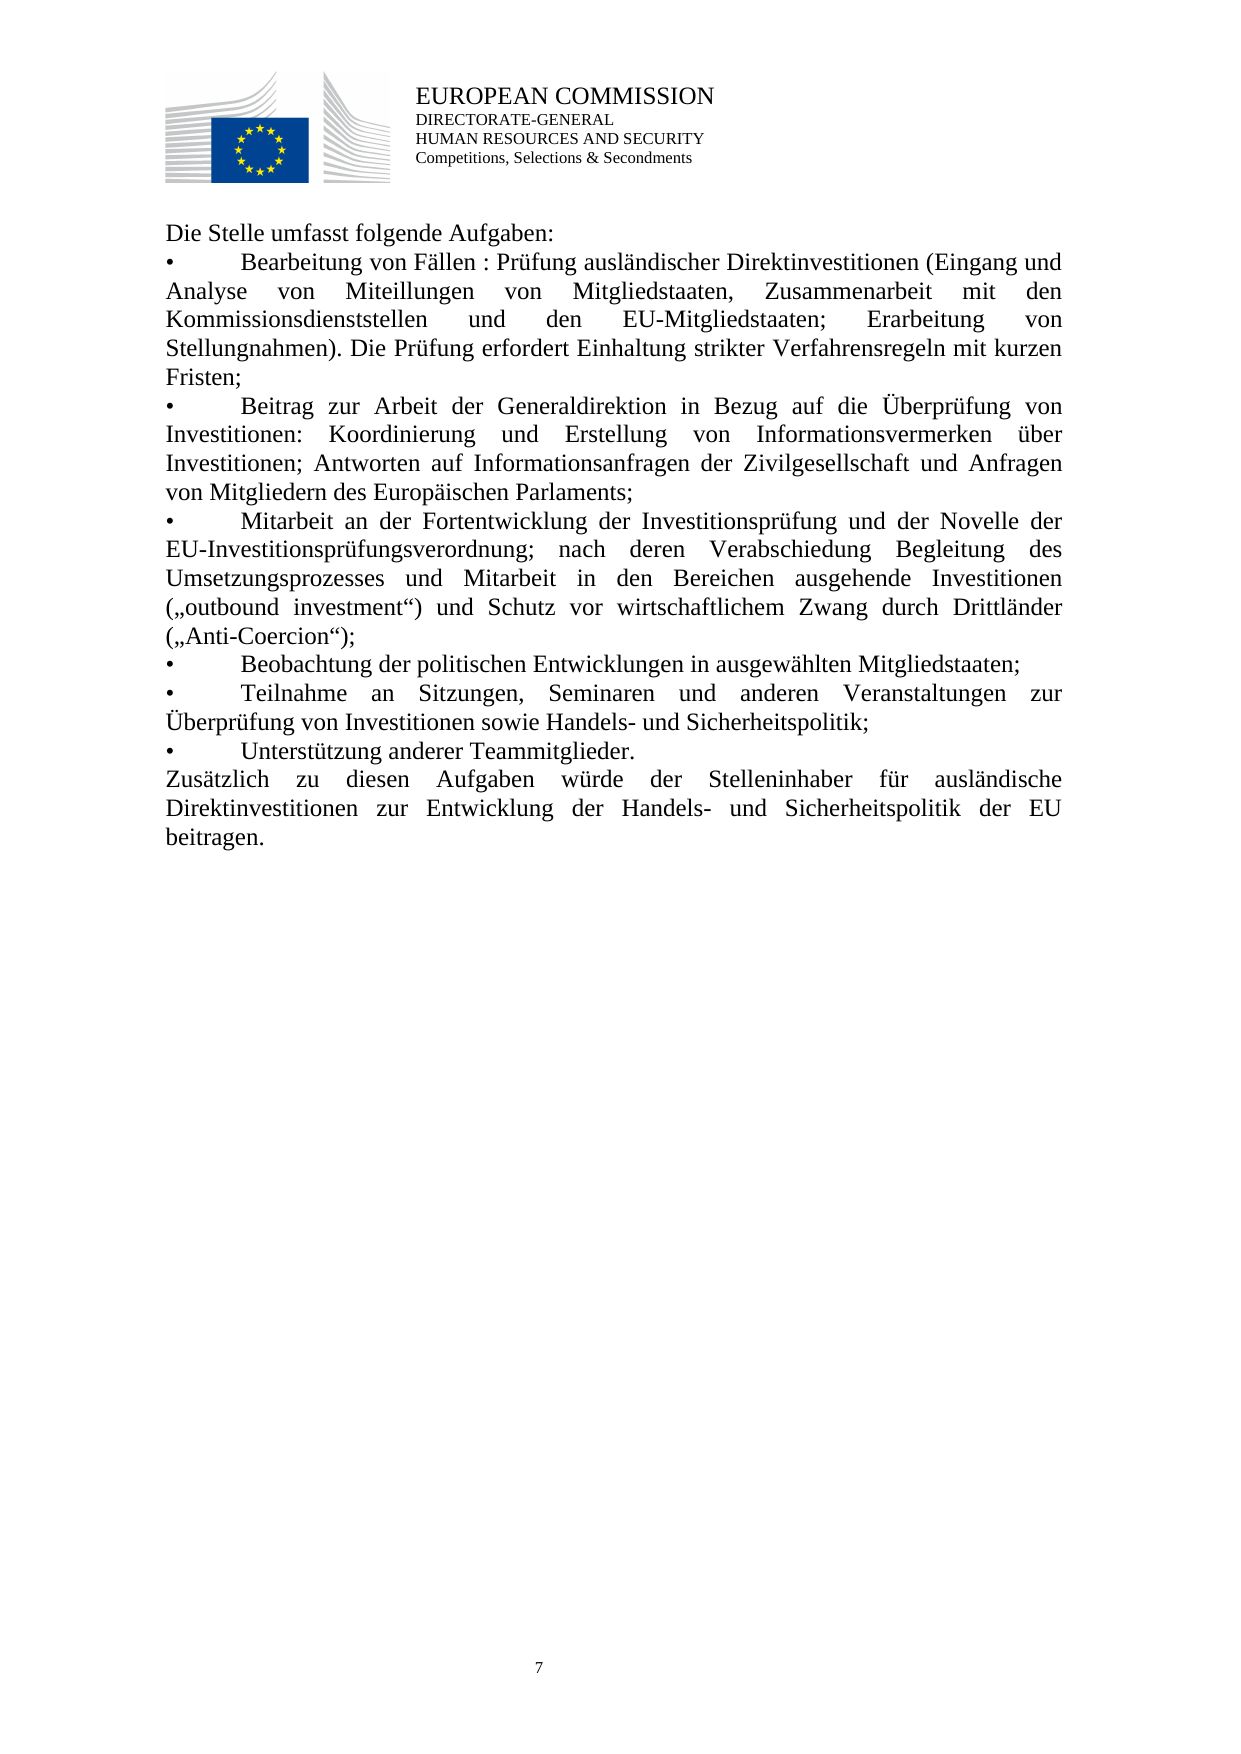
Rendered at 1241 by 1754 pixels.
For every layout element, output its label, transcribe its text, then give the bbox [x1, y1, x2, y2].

text • Unterstützung anderer Teammitglieder. [165, 736, 1063, 764]
picture [165, 71, 391, 183]
text • Mitarbeit an der Fortentwicklung der Investitionsprüfung und der Novelle der EU-Investitionsprüfungsverordnung; nach deren Verabschiedung Begleitung des Umsetzungsprozesses und Mitarbeit in den Bereichen ausgehende Investitionen („outbound investment“) und Schutz vor wirtschaftlichem Zwang durch Drittländer („Anti-Coercion“); [165, 506, 1063, 649]
text • Beobachtung der politischen Entwicklungen in ausgewählten Mitgliedstaaten; [165, 649, 1063, 678]
text • Beitrag zur Arbeit der Generaldirektion in Bezug auf die Überprüfung von Investitionen: Koordinierung und Erstellung von Informationsvermerken über Investitionen; Antworten auf Informationsanfragen der Zivilgesellschaft und Anfragen von Mitgliedern des Europäischen Parlaments; [165, 391, 1063, 506]
text • Teilnahme an Sitzungen, Seminaren und anderen Veranstaltungen zur Überprüfung von Investitionen sowie Handels- und Sicherheitspolitik; [165, 678, 1063, 736]
text • Bearbeitung von Fällen : Prüfung ausländischer Direktinvestitionen (Eingang und Analyse von Miteillungen von Mitgliedstaaten, Zusammenarbeit mit den Kommissionsdienststellen und den EU-Mitgliedstaaten; Erarbeitung von Stellungnahmen). Die Prüfung erfordert Einhaltung strikter Verfahrensregeln mit kurzen Fristen; [165, 247, 1063, 391]
text Die Stelle umfasst folgende Aufgaben: [165, 134, 1063, 247]
text Zusätzlich zu diesen Aufgaben würde der Stelleninhaber für ausländische Direktinvestitionen zur Entwicklung der Handels- und Sicherheitspolitik der EU beitragen. [165, 764, 1063, 851]
